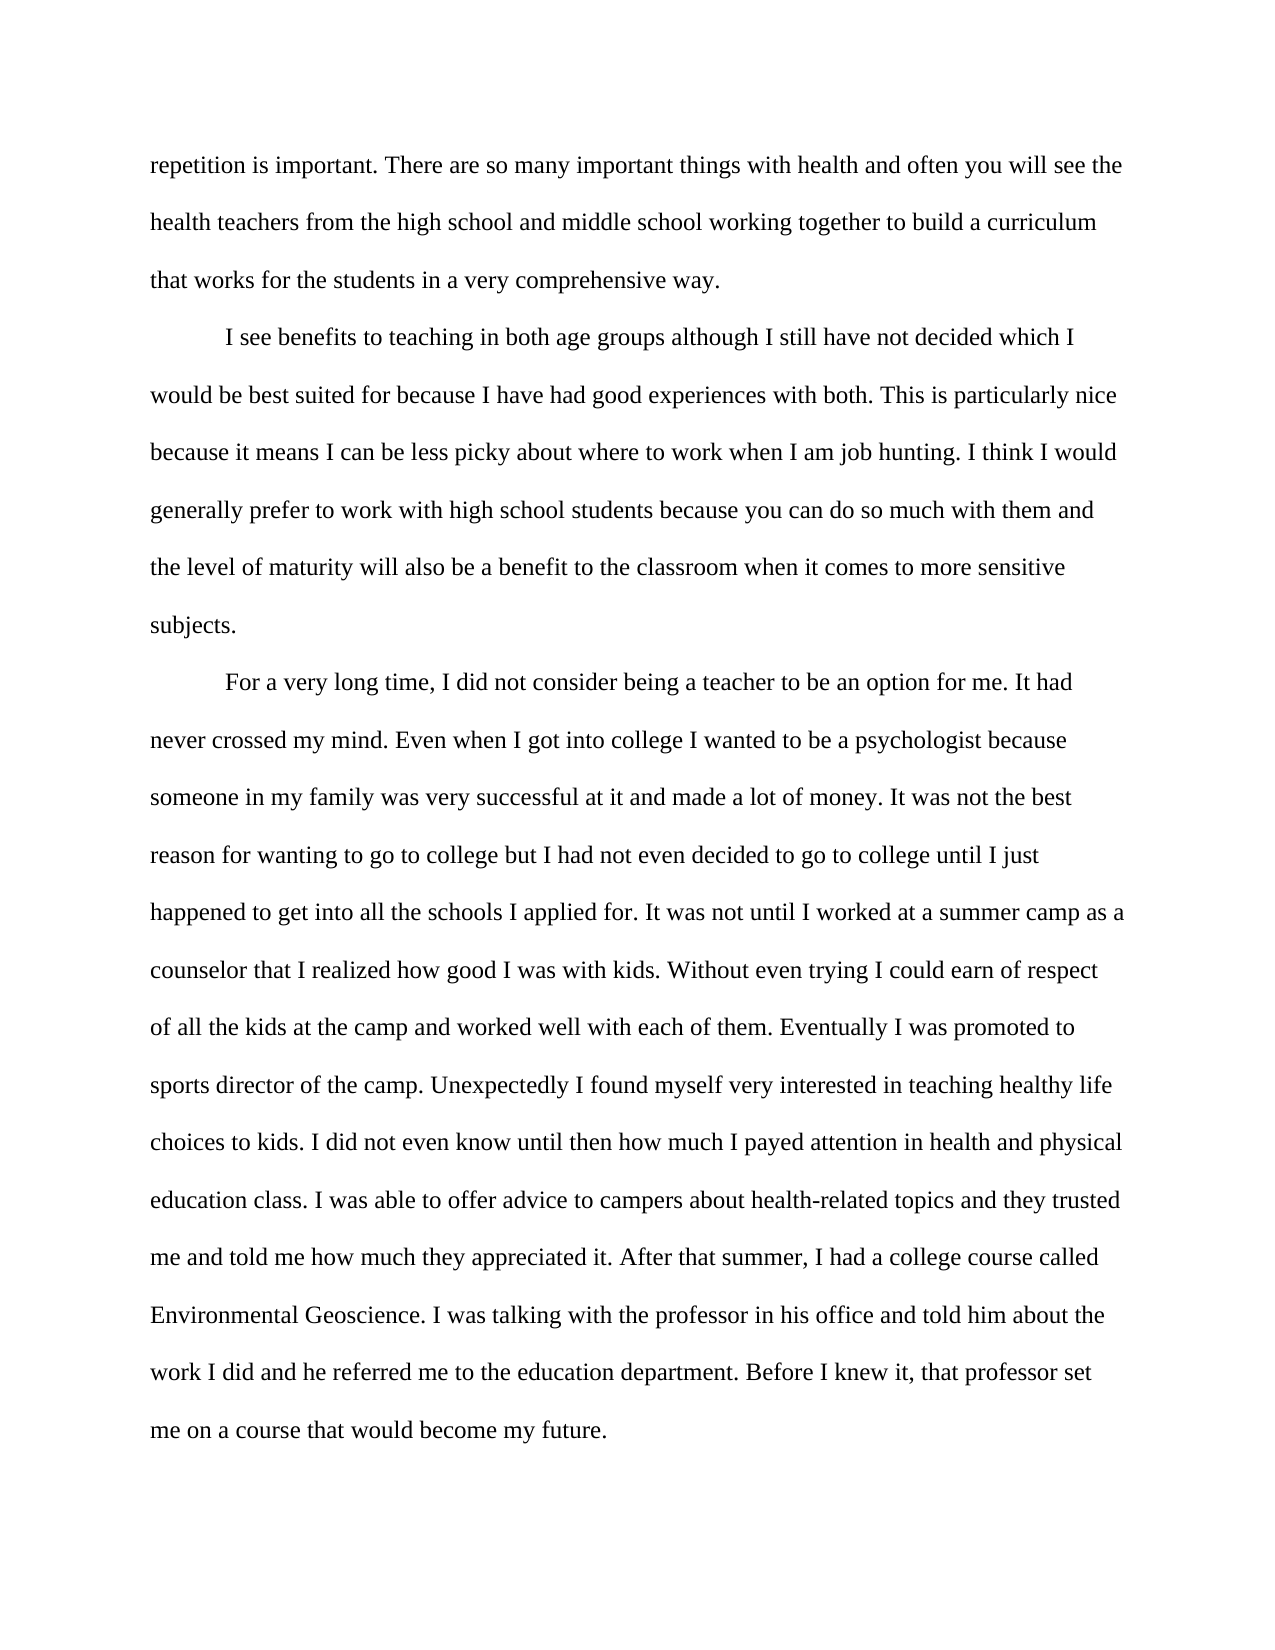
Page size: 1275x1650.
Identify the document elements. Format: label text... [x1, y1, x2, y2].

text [150, 150, 1125, 294]
text For a very long time, I did not consider being a teacher to be an option for me. It had never crossed my mind. Even when I got into college I wanted to be a psychologist because someone in my family was very successful at it and made a lot of money. It was not the best reason for wanting to go to college but I had not even decided to go to college until I just happened to get into all the schools I applied for. It was not until I worked at a summer camp as a counselor that I realized how good I was with kids. Without even trying I could earn of respect of all the kids at the camp and worked well with each of them. Eventually I was promoted to sports director of the camp. Unexpectedly I found myself very interested in teaching healthy life choices to kids. I did not even know until then how much I payed attention in health and physical education class. I was able to offer advice to campers about health-related topics and they trusted me and told me how much they appreciated it. After that summer, I had a college course called Environmental Geoscience. I was talking with the professor in his office and told him about the work I did and he referred me to the education department. Before I knew it, that professor set me on a course that would become my future. [150, 667, 1125, 1444]
text I see benefits to teaching in both age groups although I still have not decided which I would be best suited for because I have had good experiences with both. This is particularly nice because it means I can be less picky about where to work when I am job hunting. I think I would generally prefer to work with high school students because you can do so much with them and the level of maturity will also be a benefit to the classroom when it comes to more sensitive subjects. [150, 322, 1125, 639]
